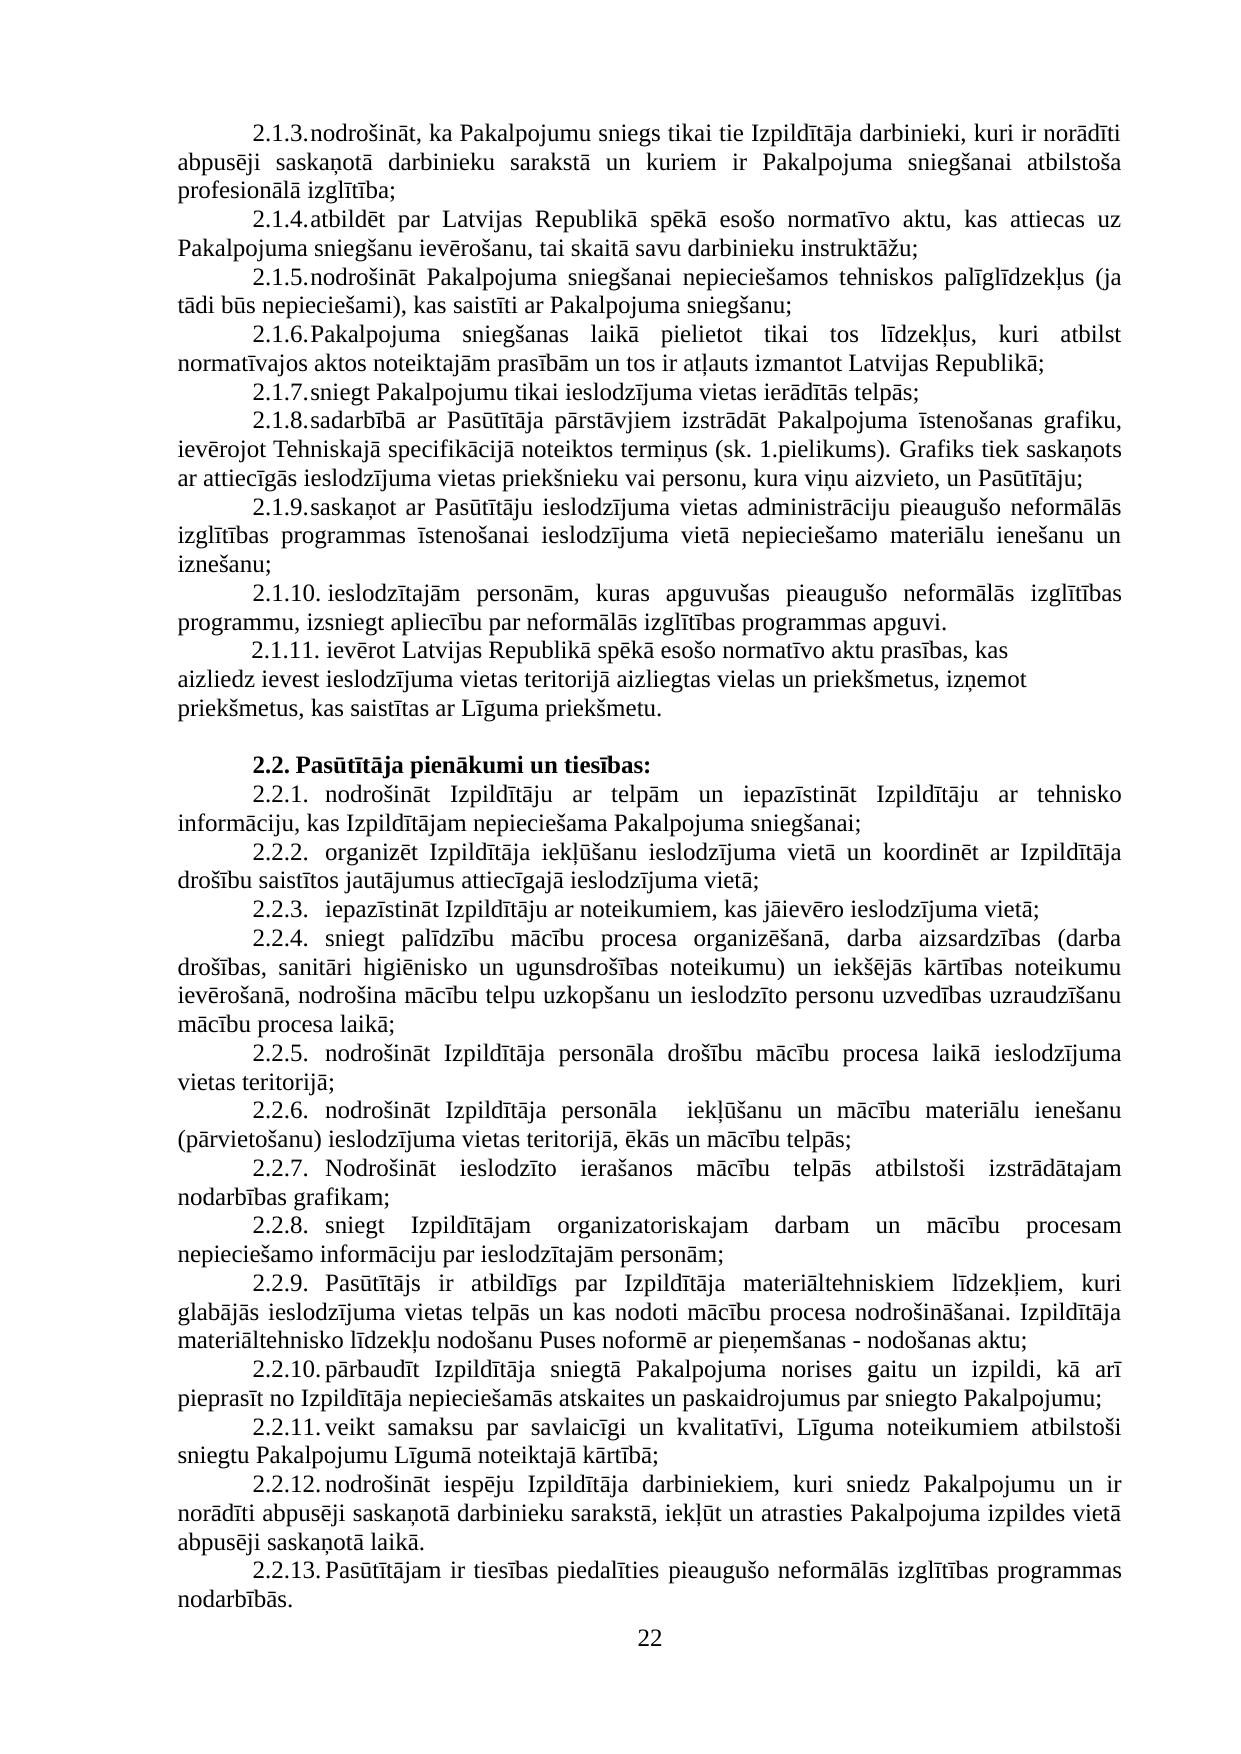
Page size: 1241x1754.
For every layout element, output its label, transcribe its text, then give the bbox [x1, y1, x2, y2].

list Pasūtītājs ir atbildīgs par Izpildītāja materiāltehniskiem līdzekļiem, kuri glabājās ieslodzījuma vietas telpās un kas nodoti mācību procesa nodrošināšanai. Izpildītāja materiāltehnisko līdzekļu nodošanu Puses noformē ar pieņemšanas - nodošanas aktu; [177, 1268, 1122, 1354]
list Pasūtītājam ir tiesības piedalīties pieaugušo neformālās izglītības programmas nodarbībās. [177, 1556, 1122, 1613]
list nodrošināt Izpildītāja personāla iekļūšanu un mācību materiālu ienešanu (pārvietošanu) ieslodzījuma vietas teritorijā, ēkās un mācību telpās; [177, 1096, 1122, 1153]
list iepazīstināt Izpildītāju ar noteikumiem, kas jāievēro ieslodzījuma vietā; [177, 894, 1122, 923]
list Nodrošināt ieslodzīto ierašanos mācību telpās atbilstoši izstrādātajam nodarbības grafikam; [177, 1153, 1122, 1211]
list organizēt Izpildītāja iekļūšanu ieslodzījuma vietā un koordinēt ar Izpildītāja drošību saistītos jautājumus attiecīgajā ieslodzījuma vietā; [177, 837, 1122, 894]
list atbildēt par Latvijas Republikā spēkā esošo normatīvo aktu, kas attiecas uz Pakalpojuma sniegšanu ievērošanu, tai skaitā savu darbinieku instruktāžu; [177, 204, 1122, 262]
list veikt samaksu par savlaicīgi un kvalitatīvi, Līguma noteikumiem atbilstoši sniegtu Pakalpojumu Līgumā noteiktajā kārtībā; [177, 1412, 1122, 1469]
list pārbaudīt Izpildītāja sniegtā Pakalpojuma norises gaitu un izpildi, kā arī pieprasīt no Izpildītāja nepieciešamās atskaites un paskaidrojumus par sniegto Pakalpojumu; [177, 1354, 1122, 1412]
list sniegt palīdzību mācību procesa organizēšanā, darba aizsardzības (darba drošības, sanitāri higiēnisko un ugunsdrošības noteikumu) un iekšējās kārtības noteikumu ievērošanā, nodrošina mācību telpu uzkopšanu un ieslodzīto personu uzvedības uzraudzīšanu mācību procesa laikā; [177, 923, 1122, 1038]
list nodrošināt, ka Pakalpojumu sniegs tikai tie Izpildītāja darbinieki, kuri ir norādīti abpusēji saskaņotā darbinieku sarakstā un kuriem ir Pakalpojuma sniegšanai atbilstoša profesionālā izglītība; [177, 118, 1122, 204]
list nodrošināt Pakalpojuma sniegšanai nepieciešamos tehniskos palīglīdzekļus (ja tādi būs nepieciešami), kas saistīti ar Pakalpojuma sniegšanu; [177, 262, 1122, 319]
list ieslodzītajām personām, kuras apguvušas pieaugušo neformālās izglītības programmu, izsniegt apliecību par neformālās izglītības programmas apguvi. [177, 578, 1122, 636]
list sniegt Pakalpojumu tikai ieslodzījuma vietas ierādītās telpās; [177, 377, 1122, 406]
list sniegt Izpildītājam organizatoriskajam darbam un mācību procesam nepieciešamo informāciju par ieslodzītajām personām; [177, 1211, 1122, 1268]
list nodrošināt iespēju Izpildītāja darbiniekiem, kuri sniedz Pakalpojumu un ir norādīti abpusēji saskaņotā darbinieku sarakstā, iekļūt un atrasties Pakalpojuma izpildes vietā abpusēji saskaņotā laikā. [177, 1469, 1122, 1556]
list Pakalpojuma sniegšanas laikā pielietot tikai tos līdzekļus, kuri atbilst normatīvajos aktos noteiktajām prasībām un tos ir atļauts izmantot Latvijas Republikā; [177, 319, 1122, 377]
list nodrošināt Izpildītāju ar telpām un iepazīstināt Izpildītāju ar tehnisko informāciju, kas Izpildītājam nepieciešama Pakalpojuma sniegšanai; [177, 779, 1122, 837]
text 2.1.11. ievērot Latvijas Republikā spēkā esošo normatīvo aktu prasības, kas aizliedz ievest ieslodzījuma vietas teritorijā aizliegtas vielas un priekšmetus, izņemot priekšmetus, kas saistītas ar Līguma priekšmetu. [177, 636, 1069, 722]
list nodrošināt Izpildītāja personāla drošību mācību procesa laikā ieslodzījuma vietas teritorijā; [177, 1038, 1122, 1096]
list sadarbībā ar Pasūtītāja pārstāvjiem izstrādāt Pakalpojuma īstenošanas grafiku, ievērojot Tehniskajā specifikācijā noteiktos termiņus (sk. 1.pielikums). Grafiks tiek saskaņots ar attiecīgās ieslodzījuma vietas priekšnieku vai personu, kura viņu aizvieto, un Pasūtītāju; [177, 406, 1122, 492]
list Pasūtītāja pienākumi un tiesības: [177, 751, 1122, 779]
list saskaņot ar Pasūtītāju ieslodzījuma vietas administrāciju pieaugušo neformālās izglītības programmas īstenošanai ieslodzījuma vietā nepieciešamo materiālu ienešanu un iznešanu; [177, 492, 1122, 578]
